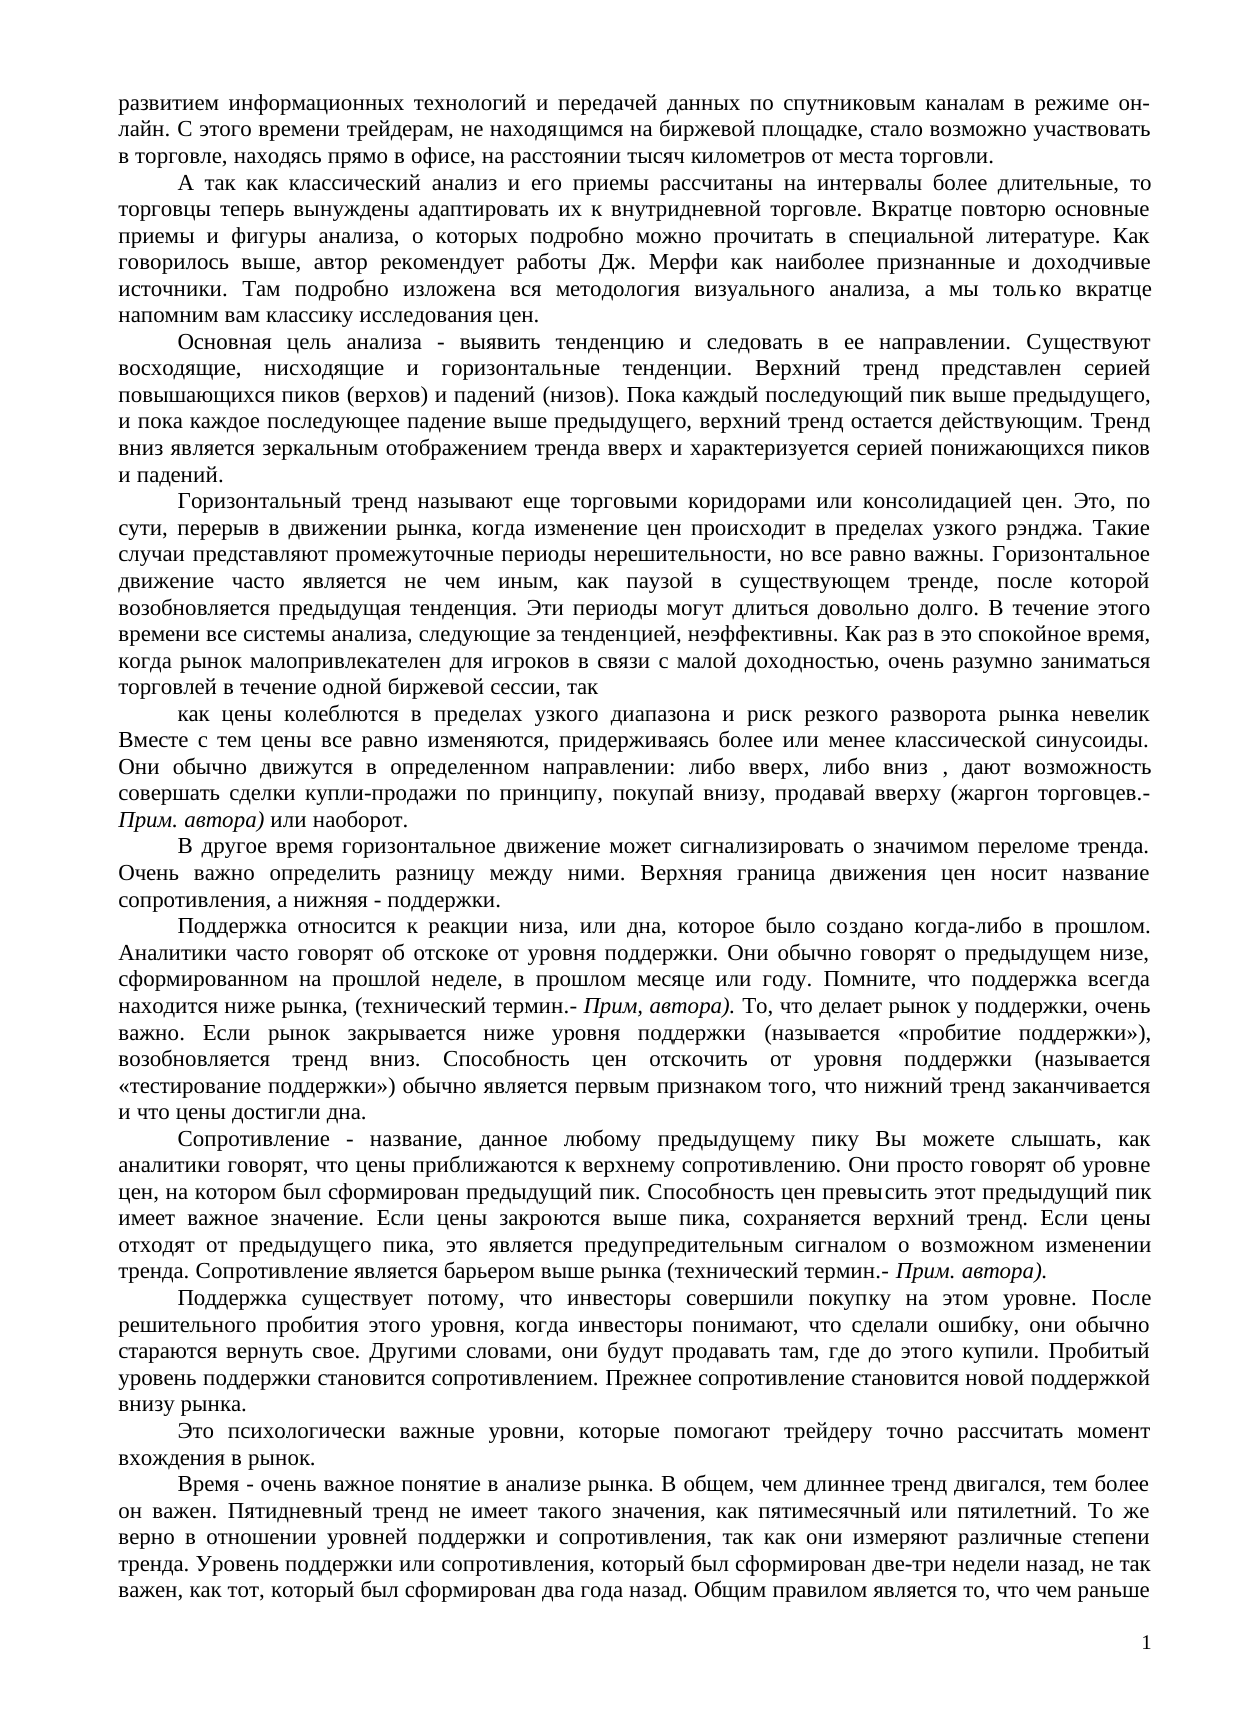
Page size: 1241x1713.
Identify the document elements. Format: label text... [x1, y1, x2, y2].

text Горизонтальный тренд называют еще торговыми коридорами или консолидацией цен. Это, по сути, перерыв в движении рынка, когда изменение цен происходит в пределах узкого рэнджа. Такие случаи представляют промежуточные периоды нерешительности, но все равно важны. Горизонтальное движение часто является не чем иным, как паузой в существующем тренде, после которой возобновляется предыдущая тенденция. Эти периоды могут длиться довольно долго. В течение этого времени все системы анализа, следующие за тенденцией, неэффективны. Как раз в это спокойное время, когда рынок малопривлекателен для игроков в связи с малой доходностью, очень разумно заниматься торговлей в течение одной биржевой сессии, так [118, 487, 1152, 699]
text Сопротивление - название, данное любому предыдущему пику Вы можете слышать, как аналитики говорят, что цены приближаются к верхнему сопротивлению. Они просто говорят об уровне цен, на котором был сформирован предыдущий пик. Способность цен превысить этот предыдущий пик имеет важное значение. Если цены закроются выше пика, сохраняется верхний тренд. Если цены отходят от предыдущего пика, это является предупредительным сигналом о возможном изменении тренда. Сопротивление является барьером выше рынка (технический термин.- Прим. автора). [118, 1124, 1152, 1284]
text как цены колеблются в пределах узкого диапазона и риск резкого разворота рынка невелик Вместе с тем цены все равно изменяются, придерживаясь более или менее классической синусоиды. Они обычно движутся в определенном направлении: либо вверх, либо вниз , дают возможность совершать сделки купли-продажи по принципу, покупай внизу, продавай вверху (жаргон торговцев.- Прим. автора) или наоборот. [118, 699, 1152, 832]
text В другое время горизонтальное движение может сигнализировать о значимом переломе тренда. Очень важно определить разницу между ними. Верхняя граница движения цен носит название сопротивления, а нижняя - поддержки. [118, 832, 1152, 912]
text Основная цель анализа - выявить тенденцию и следовать в ее направлении. Существуют восходящие, нисходящие и горизонтальные тенденции. Верхний тренд представлен серией повышающихся пиков (верхов) и падений (низов). Пока каждый последующий пик выше предыдущего, и пока каждое последующее падение выше предыдущего, верхний тренд остается действующим. Тренд вниз является зеркальным отображением тренда вверх и характеризуется серией понижающихся пиков и падений. [118, 328, 1152, 487]
text Поддержка относится к реакции низа, или дна, которое было создано когда-либо в прошлом. Аналитики часто говорят об отскоке от уровня поддержки. Они обычно говорят о предыдущем низе, сформированном на прошлой неделе, в прошлом месяце или году. Помните, что поддержка всегда находится ниже рынка, (технический термин.- Прим, автора). То, что делает рынок у поддержки, очень важно. Если рынок закрывается ниже уровня поддержки (называется «пробитие поддержки»), возобновляется тренд вниз. Способность цен отскочить от уровня поддержки (называется «тестирование поддержки») обычно является первым признаком того, что нижний тренд заканчивается и что цены достигли дна. [118, 912, 1152, 1124]
text Это психологически важные уровни, которые помогают трейдеру точно рассчитать момент вхождения в рынок. [118, 1417, 1152, 1470]
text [118, 89, 1152, 168]
text Поддержка существует потому, что инвесторы совершили покупку на этом уровне. После решительного пробития этого уровня, когда инвесторы понимают, что сделали ошибку, они обычно стараются вернуть свое. Другими словами, они будут продавать там, где до этого купили. Пробитый уровень поддержки становится сопротивлением. Прежнее сопротивление становится новой поддержкой внизу рынка. [118, 1284, 1152, 1417]
text А так как классический анализ и его приемы рассчитаны на интервалы более длительные, то торговцы теперь вынуждены адаптировать их к внутридневной торговле. Вкратце повторю основные приемы и фигуры анализа, о которых подробно можно прочитать в специальной литературе. Как говорилось выше, автор рекомендует работы Дж. Мерфи как наиболее признанные и доходчивые источники. Там подробно изложена вся методология визуального анализа, а мы только вкратце напомним вам классику исследования цен. [118, 168, 1152, 328]
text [118, 1470, 1152, 1603]
